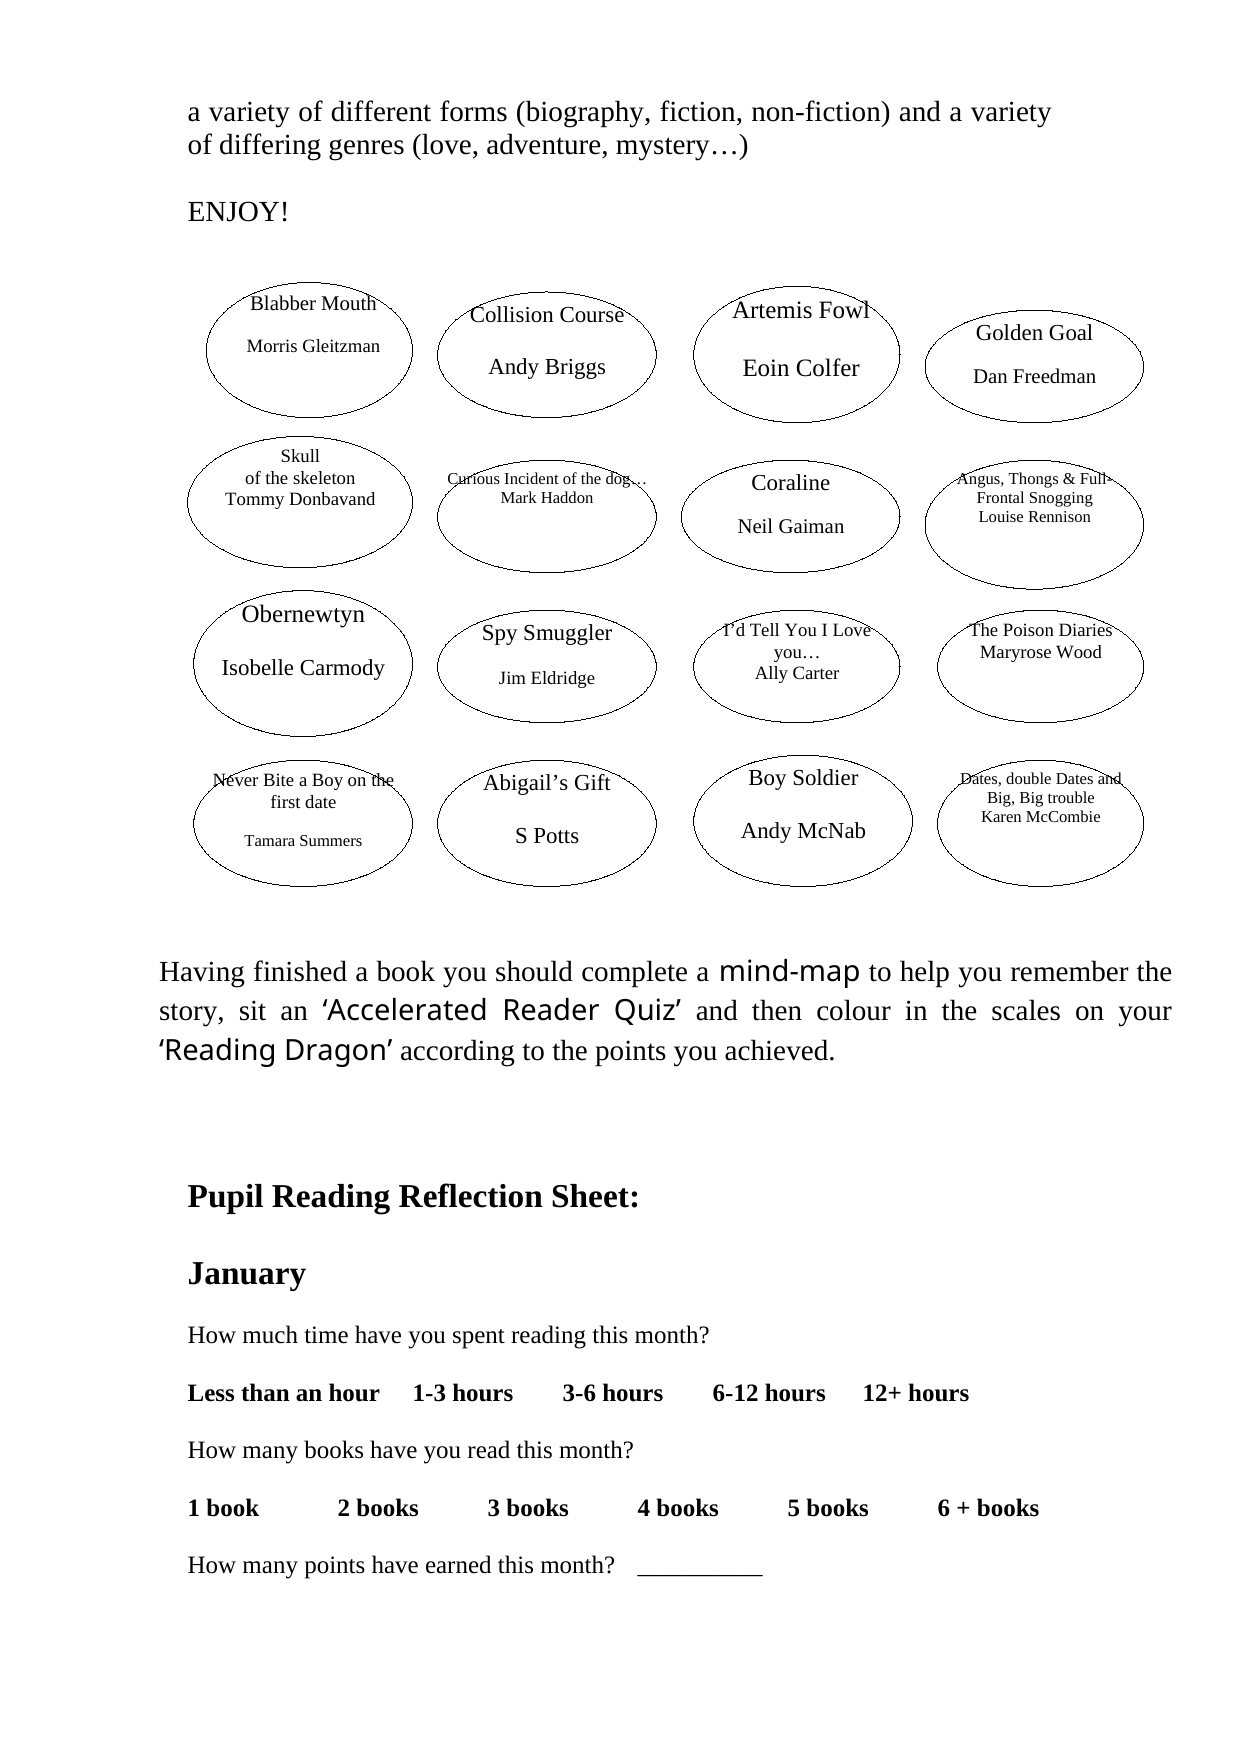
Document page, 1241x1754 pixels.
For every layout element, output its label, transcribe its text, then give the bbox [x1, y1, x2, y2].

text How many books have you read this month? [187, 1435, 1053, 1464]
text How many points have earned this month? __________ [187, 1550, 1053, 1579]
text Pupil Reading Reflection Sheet: [187, 1177, 1053, 1215]
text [187, 94, 1053, 161]
text How much time have you spent reading this month? [187, 1320, 1053, 1349]
text ENJOY! [187, 194, 1053, 228]
text 1 book 2 books 3 books 4 books 5 books 6 + books [187, 1493, 1053, 1522]
text Less than an hour 1-3 hours 3-6 hours 6-12 hours 12+ hours [187, 1378, 1053, 1407]
text January [187, 1253, 1053, 1292]
